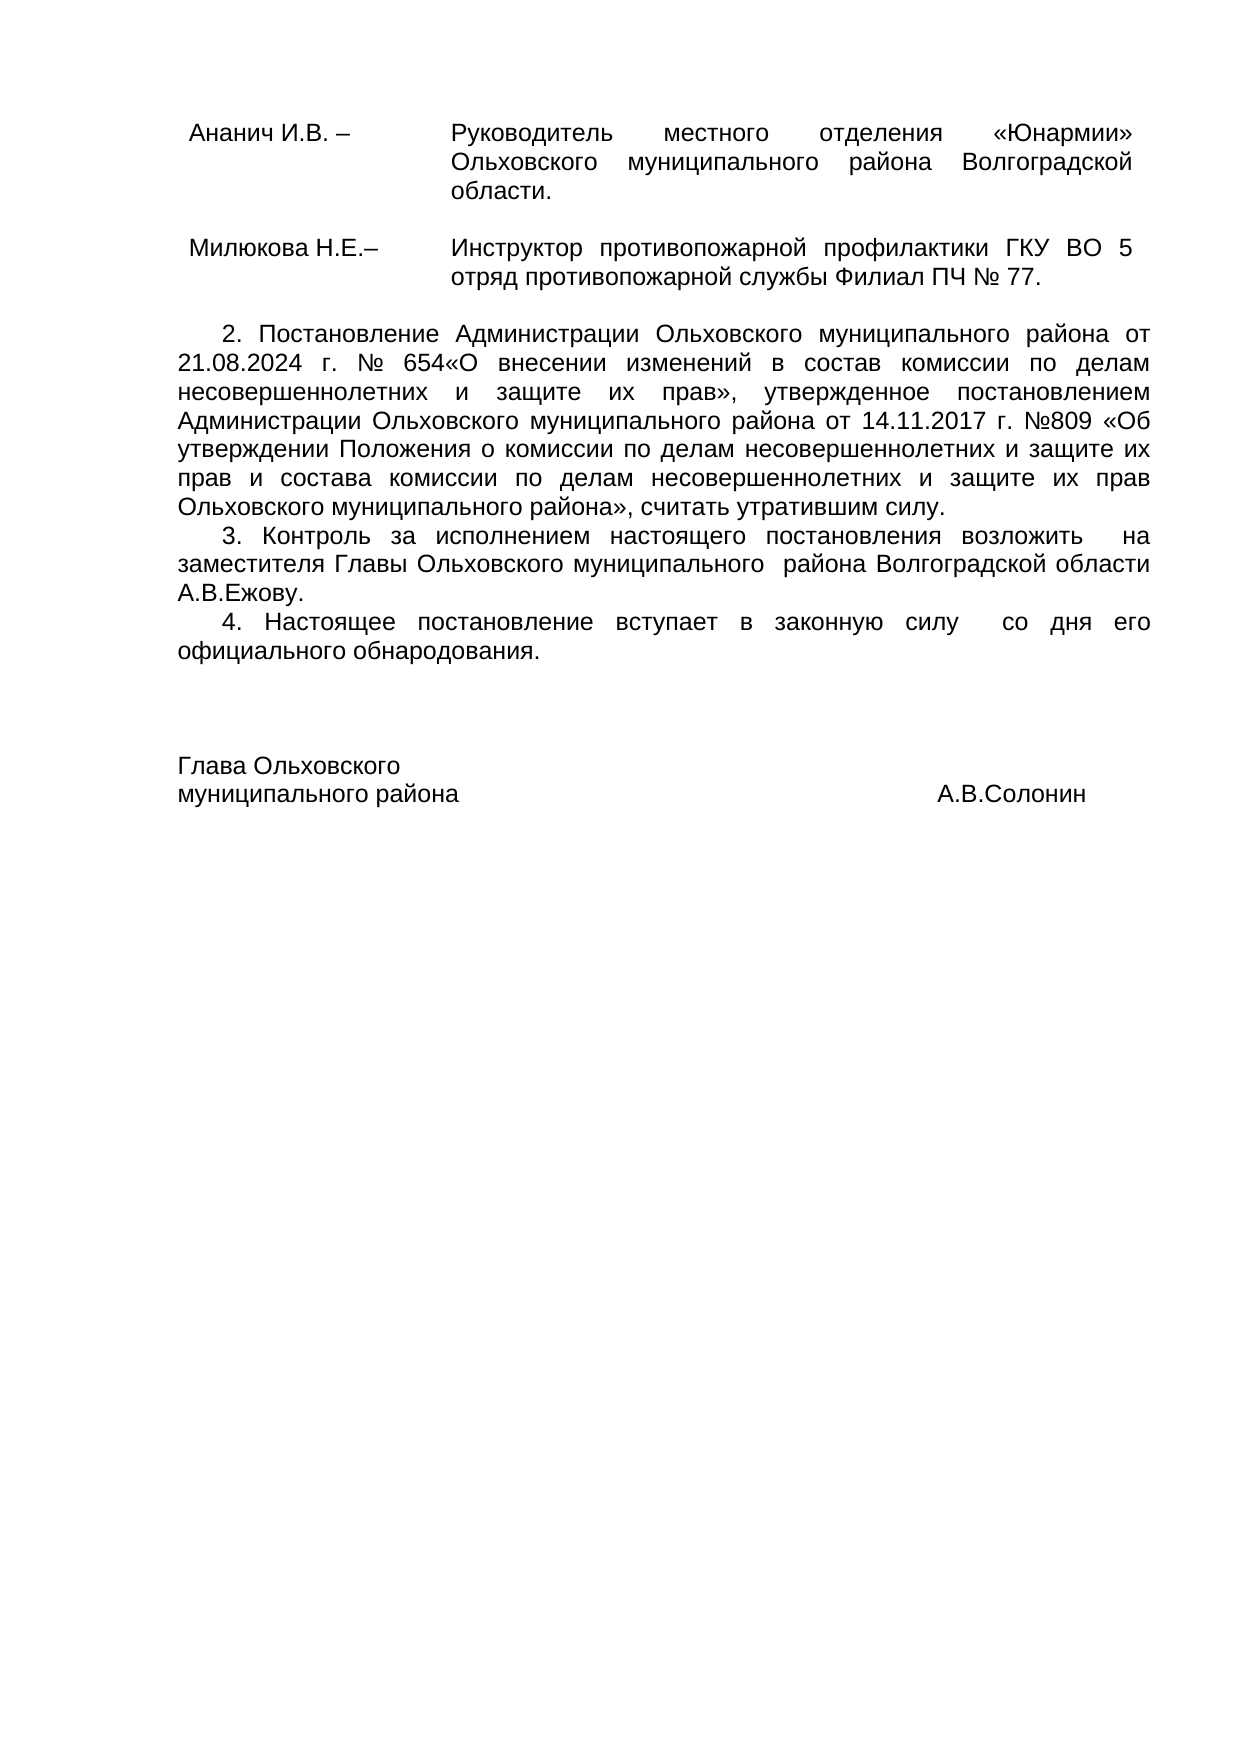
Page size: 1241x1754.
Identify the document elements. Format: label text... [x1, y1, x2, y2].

text Глава Ольховского [177, 751, 1152, 779]
text 4. Настоящее постановление вступает в законную силу со дня его официального обнародования. [177, 607, 1152, 664]
text 3. Контроль за исполнением настоящего постановления возложить на заместителя Главы Ольховского муниципального района Волгоградской области А.В.Ежову. [177, 521, 1152, 607]
text 2. Постановление Администрации Ольховского муниципального района от 21.08.2024 г. № 654«О внесении изменений в состав комиссии по делам несовершеннолетних и защите их прав», утвержденное постановлением Администрации Ольховского муниципального района от 14.11.2017 г. №809 «Об утверждении Положения о комиссии по делам несовершеннолетних и защите их прав и состава комиссии по делам несовершеннолетних и защите их прав Ольховского муниципального района», считать утратившим силу. [177, 319, 1152, 521]
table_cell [177, 118, 439, 319]
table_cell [439, 118, 1144, 319]
text муниципального района А.В.Солонин [177, 779, 1152, 808]
